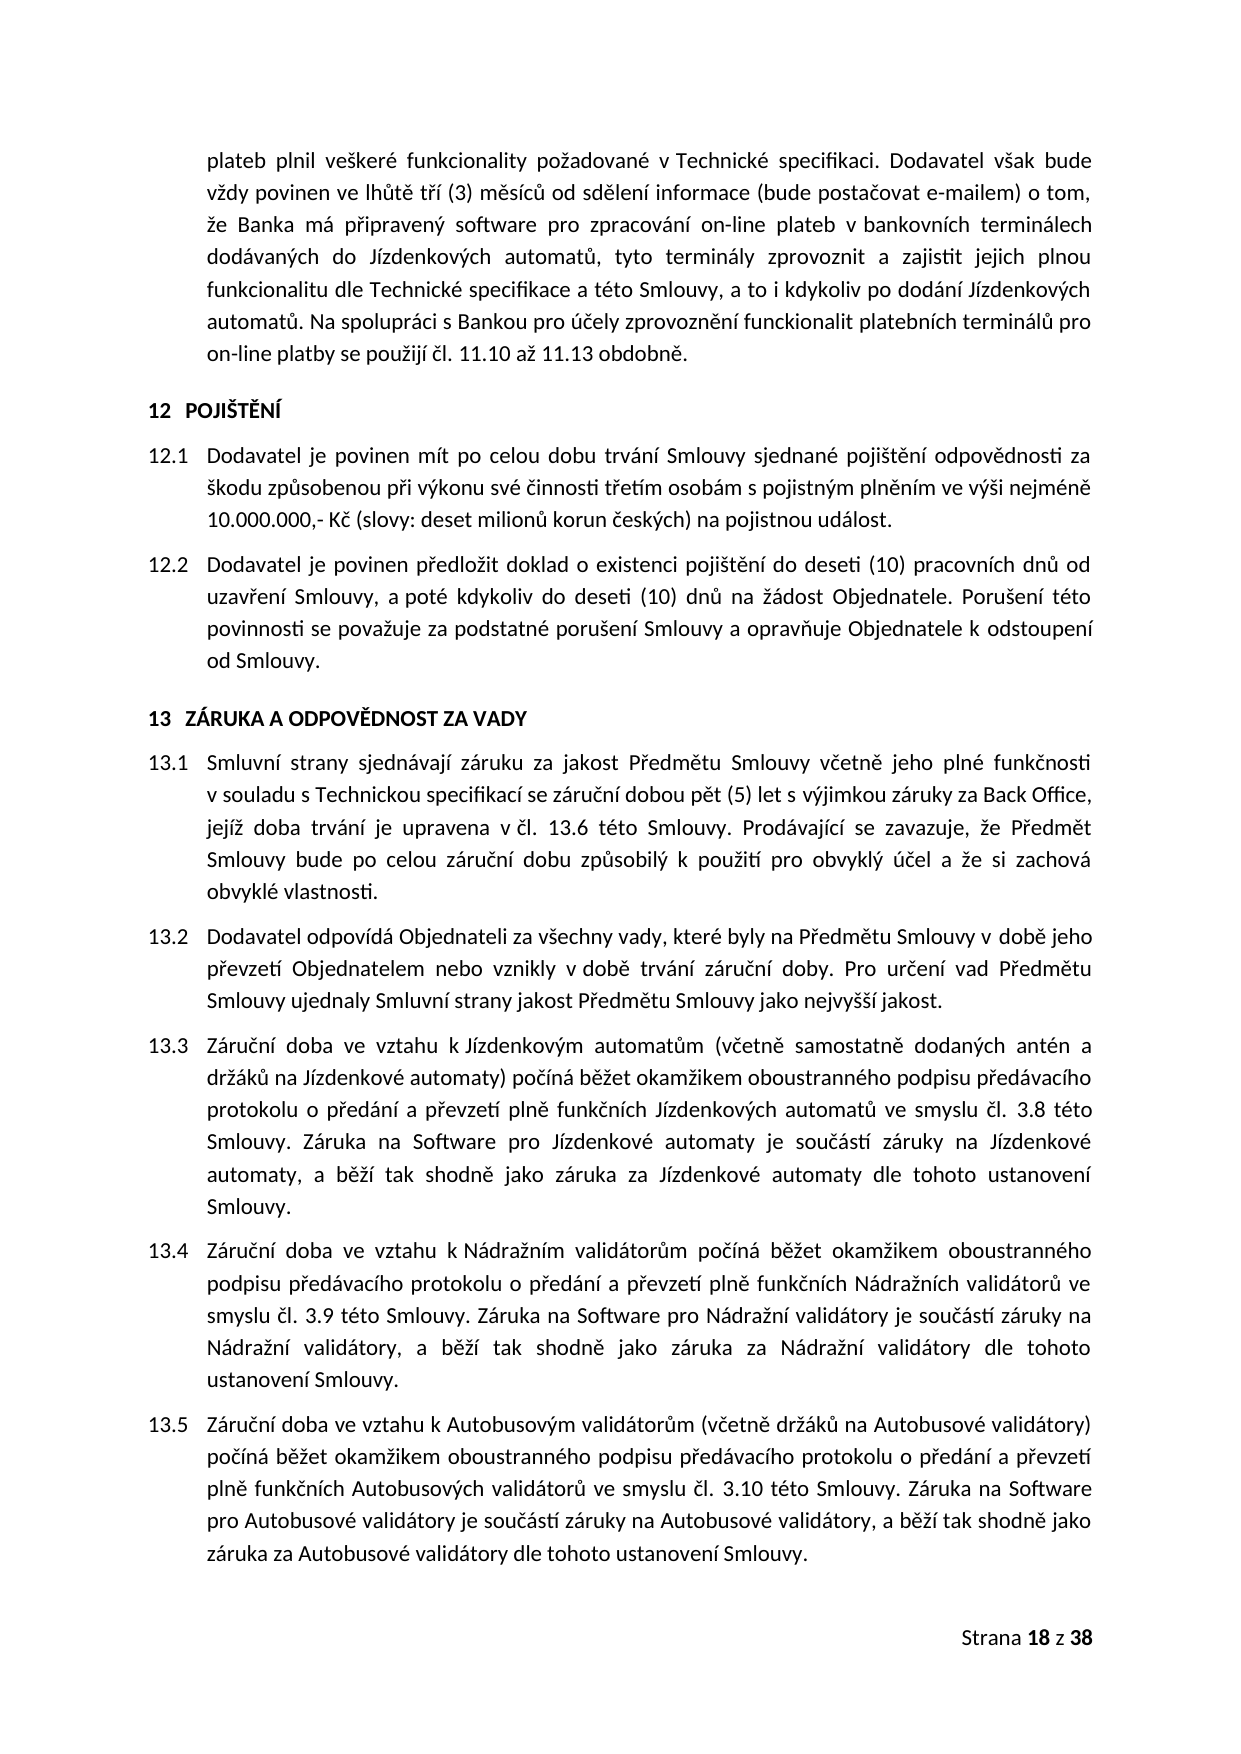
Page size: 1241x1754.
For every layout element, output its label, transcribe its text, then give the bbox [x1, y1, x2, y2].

list Záruční doba ve vztahu k Autobusovým validátorům (včetně držáků na Autobusové validátory) počíná běžet okamžikem oboustranného podpisu předávacího protokolu o předání a převzetí plně funkčních Autobusových validátorů ve smyslu čl. 3.10 této Smlouvy. Záruka na Software pro Autobusové validátory je součástí záruky na Autobusové validátory, a běží tak shodně jako záruka za Autobusové validátory dle tohoto ustanovení Smlouvy. [148, 1410, 1093, 1567]
list Dodavatel odpovídá Objednateli za všechny vady, které byly na Předmětu Smlouvy v době jeho převzetí Objednatelem nebo vznikly v době trvání záruční doby. Pro určení vad Předmětu Smlouvy ujednaly Smluvní strany jakost Předmětu Smlouvy jako nejvyšší jakost. [148, 922, 1093, 1014]
list Záruční doba ve vztahu k Nádražním validátorům počíná běžet okamžikem oboustranného podpisu předávacího protokolu o předání a převzetí plně funkčních Nádražních validátorů ve smyslu čl. 3.9 této Smlouvy. Záruka na Software pro Nádražní validátory je součástí záruky na Nádražní validátory, a běží tak shodně jako záruka za Nádražní validátory dle tohoto ustanovení Smlouvy. [148, 1237, 1093, 1393]
list Dodavatel je povinen předložit doklad o existenci pojištění do deseti (10) pracovních dnů od uzavření Smlouvy, a poté kdykoliv do deseti (10) dnů na žádost Objednatele. Porušení této povinnosti se považuje za podstatné porušení Smlouvy a opravňuje Objednatele k odstoupení od Smlouvy. [148, 550, 1093, 674]
list ZÁRUKA A ODPOVĚDNOST ZA VADY [148, 704, 1093, 732]
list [148, 146, 1093, 367]
list Záruční doba ve vztahu k Jízdenkovým automatům (včetně samostatně dodaných antén a držáků na Jízdenkové automaty) počíná běžet okamžikem oboustranného podpisu předávacího protokolu o předání a převzetí plně funkčních Jízdenkových automatů ve smyslu čl. 3.8 této Smlouvy. Záruka na Software pro Jízdenkové automaty je součástí záruky na Jízdenkové automaty, a běží tak shodně jako záruka za Jízdenkové automaty dle tohoto ustanovení Smlouvy. [148, 1031, 1093, 1220]
list Smluvní strany sjednávají záruku za jakost Předmětu Smlouvy včetně jeho plné funkčnosti v souladu s Technickou specifikací se záruční dobou pět (5) let s výjimkou záruky za Back Office, jejíž doba trvání je upravena v čl. 13.6 této Smlouvy. Prodávající se zavazuje, že Předmět Smlouvy bude po celou záruční dobu způsobilý k použití pro obvyklý účel a že si zachová obvyklé vlastnosti. [148, 748, 1093, 905]
list Dodavatel je povinen mít po celou dobu trvání Smlouvy sjednané pojištění odpovědnosti za škodu způsobenou při výkonu své činnosti třetím osobám s pojistným plněním ve výši nejméně 10.000.000,- Kč (slovy: deset milionů korun českých) na pojistnou událost. [148, 441, 1093, 533]
list POJIŠTĚNÍ [148, 396, 1093, 424]
